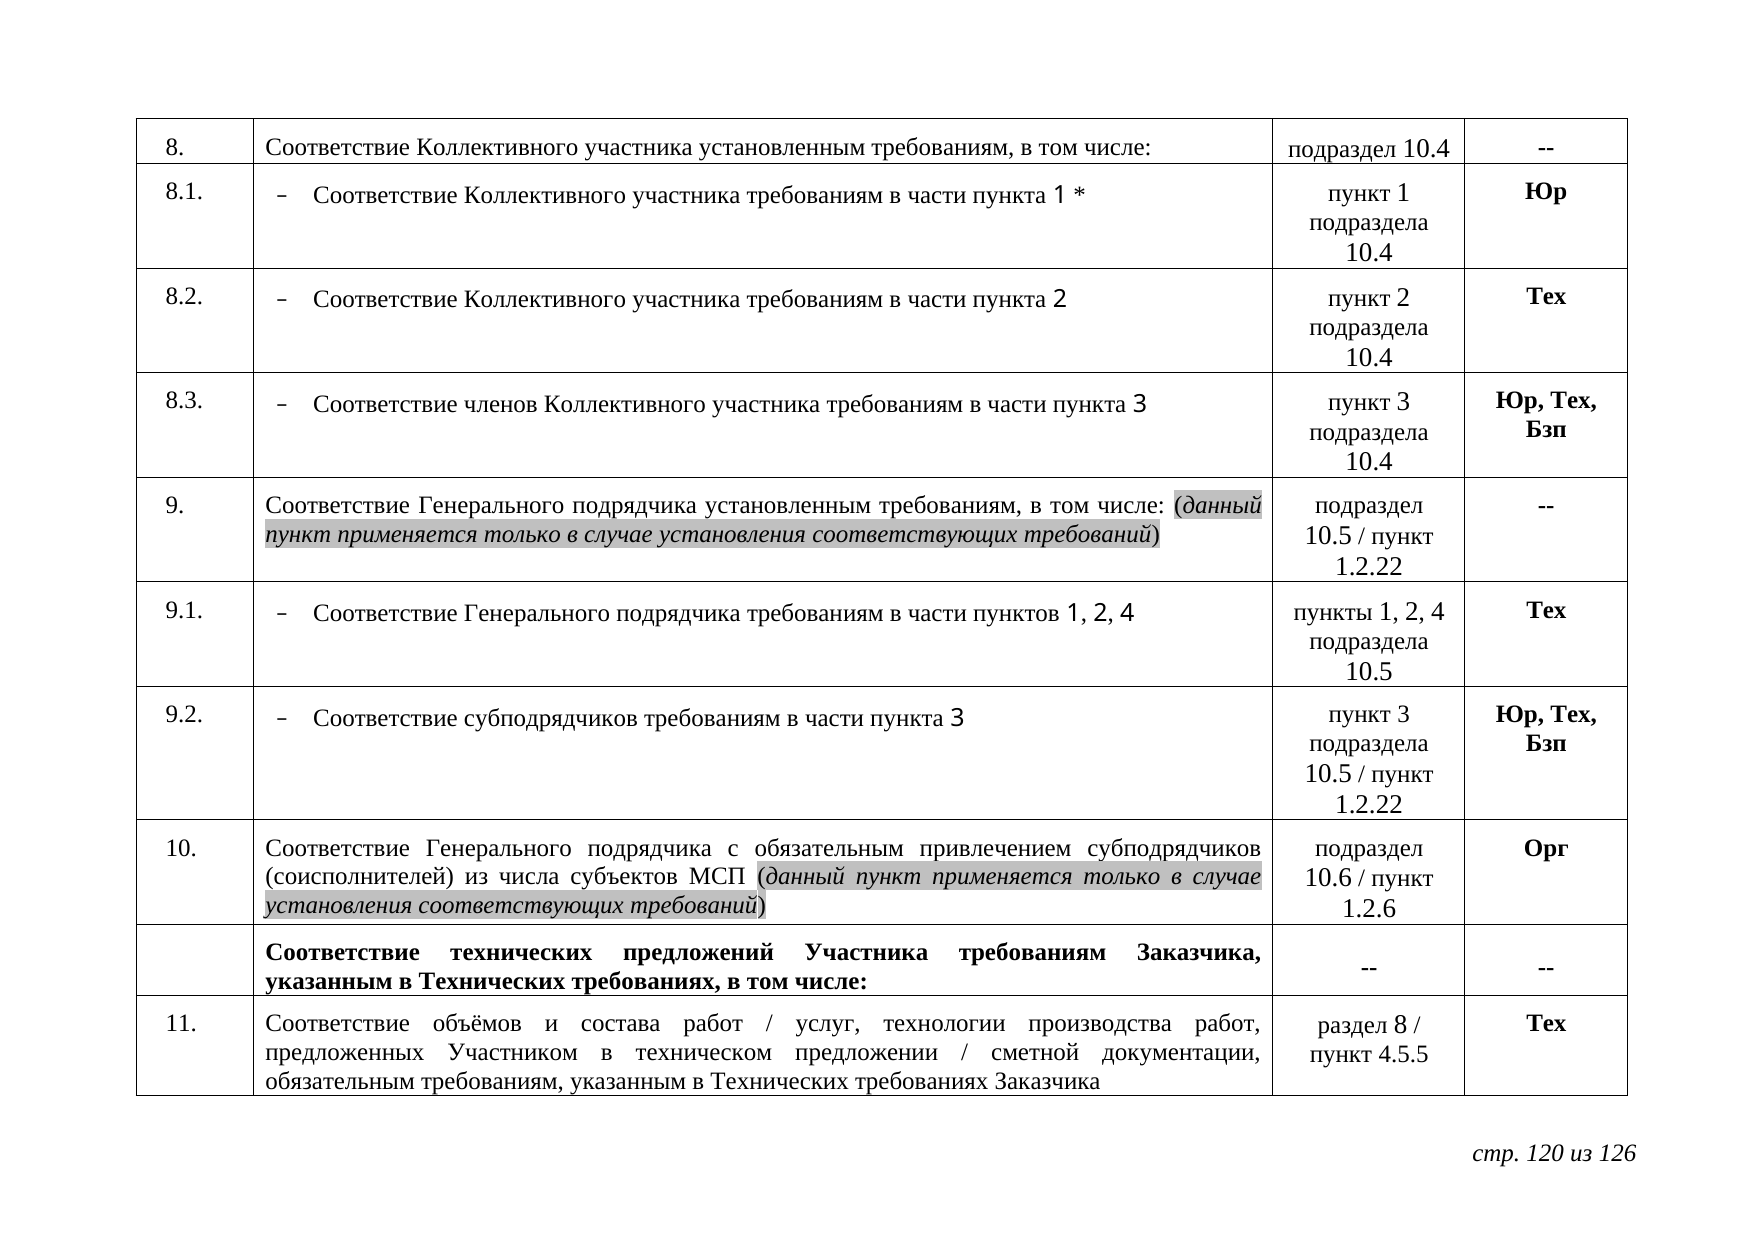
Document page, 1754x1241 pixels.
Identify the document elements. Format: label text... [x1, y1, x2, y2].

table_cell -- [1465, 478, 1627, 581]
table_cell [137, 996, 253, 1094]
table_cell Юр, Тех, Бзп [1465, 373, 1627, 477]
table_cell -- [1273, 925, 1464, 995]
table_cell Тех [1465, 582, 1627, 686]
table_cell подраздел 10.5 / пункт 1.2.22 [1273, 478, 1464, 581]
table_cell Соответствие Коллективного участника требованиям в части пункта 2 [254, 269, 1272, 372]
table_cell Юр, Тех, Бзп [1465, 687, 1627, 819]
table_cell Соответствие Коллективного участника установленным требованиям, в том числе: [254, 119, 1272, 163]
table_cell [137, 820, 253, 924]
table_cell Соответствие членов Коллективного участника требованиям в части пункта 3 [254, 373, 1272, 477]
table_cell [137, 925, 253, 995]
table_cell пункт 3 подраздела 10.4 [1273, 373, 1464, 477]
table_cell Соответствие Генерального подрядчика с обязательным привлечением субподрядчиков (соисполнителей) из числа субъектов МСП (данный пункт применяется только в случае установления соответствующих требований) [254, 820, 1272, 924]
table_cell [1273, 996, 1464, 1094]
table_cell [137, 687, 253, 819]
table_cell пункты 1, 2, 4 подраздела 10.5 [1273, 582, 1464, 686]
table_cell Соответствие Генерального подрядчика требованиям в части пунктов 1, 2, 4 [254, 582, 1272, 686]
table_cell [137, 373, 253, 477]
table_cell -- [1465, 925, 1627, 995]
table_cell Соответствие Генерального подрядчика установленным требованиям, в том числе: (данный пункт применяется только в случае установления соответствующих требований) [254, 478, 1272, 581]
table_cell Юр [1465, 164, 1627, 267]
table_cell Орг [1465, 820, 1627, 924]
table_cell пункт 1 подраздела 10.4 [1273, 164, 1464, 267]
table_cell Соответствие субподрядчиков требованиям в части пункта 3 [254, 687, 1272, 819]
table_cell [137, 582, 253, 686]
table_cell Соответствие технических предложений Участника требованиям Заказчика, указанным в Технических требованиях, в том числе: [254, 925, 1272, 995]
table_cell [137, 478, 253, 581]
table_cell [137, 119, 253, 163]
table_cell Тех [1465, 996, 1627, 1094]
table_cell Соответствие объёмов и состава работ / услуг, технологии производства работ, предложенных Участником в техническом предложении / сметной документации, обязательным требованиям, указанным в Технических требованиях Заказчика [254, 996, 1272, 1094]
table_cell Соответствие Коллективного участника требованиям в части пункта 1 * [254, 164, 1272, 267]
table_cell Тех [1465, 269, 1627, 372]
table_cell пункт 2 подраздела 10.4 [1273, 269, 1464, 372]
table_cell подраздел 10.6 / пункт 1.2.6 [1273, 820, 1464, 924]
table_cell подраздел 10.4 [1273, 119, 1464, 163]
table_cell [137, 269, 253, 372]
table_cell пункт 3 подраздела 10.5 / пункт 1.2.22 [1273, 687, 1464, 819]
table_cell -- [1465, 119, 1627, 163]
table_cell [137, 164, 253, 267]
